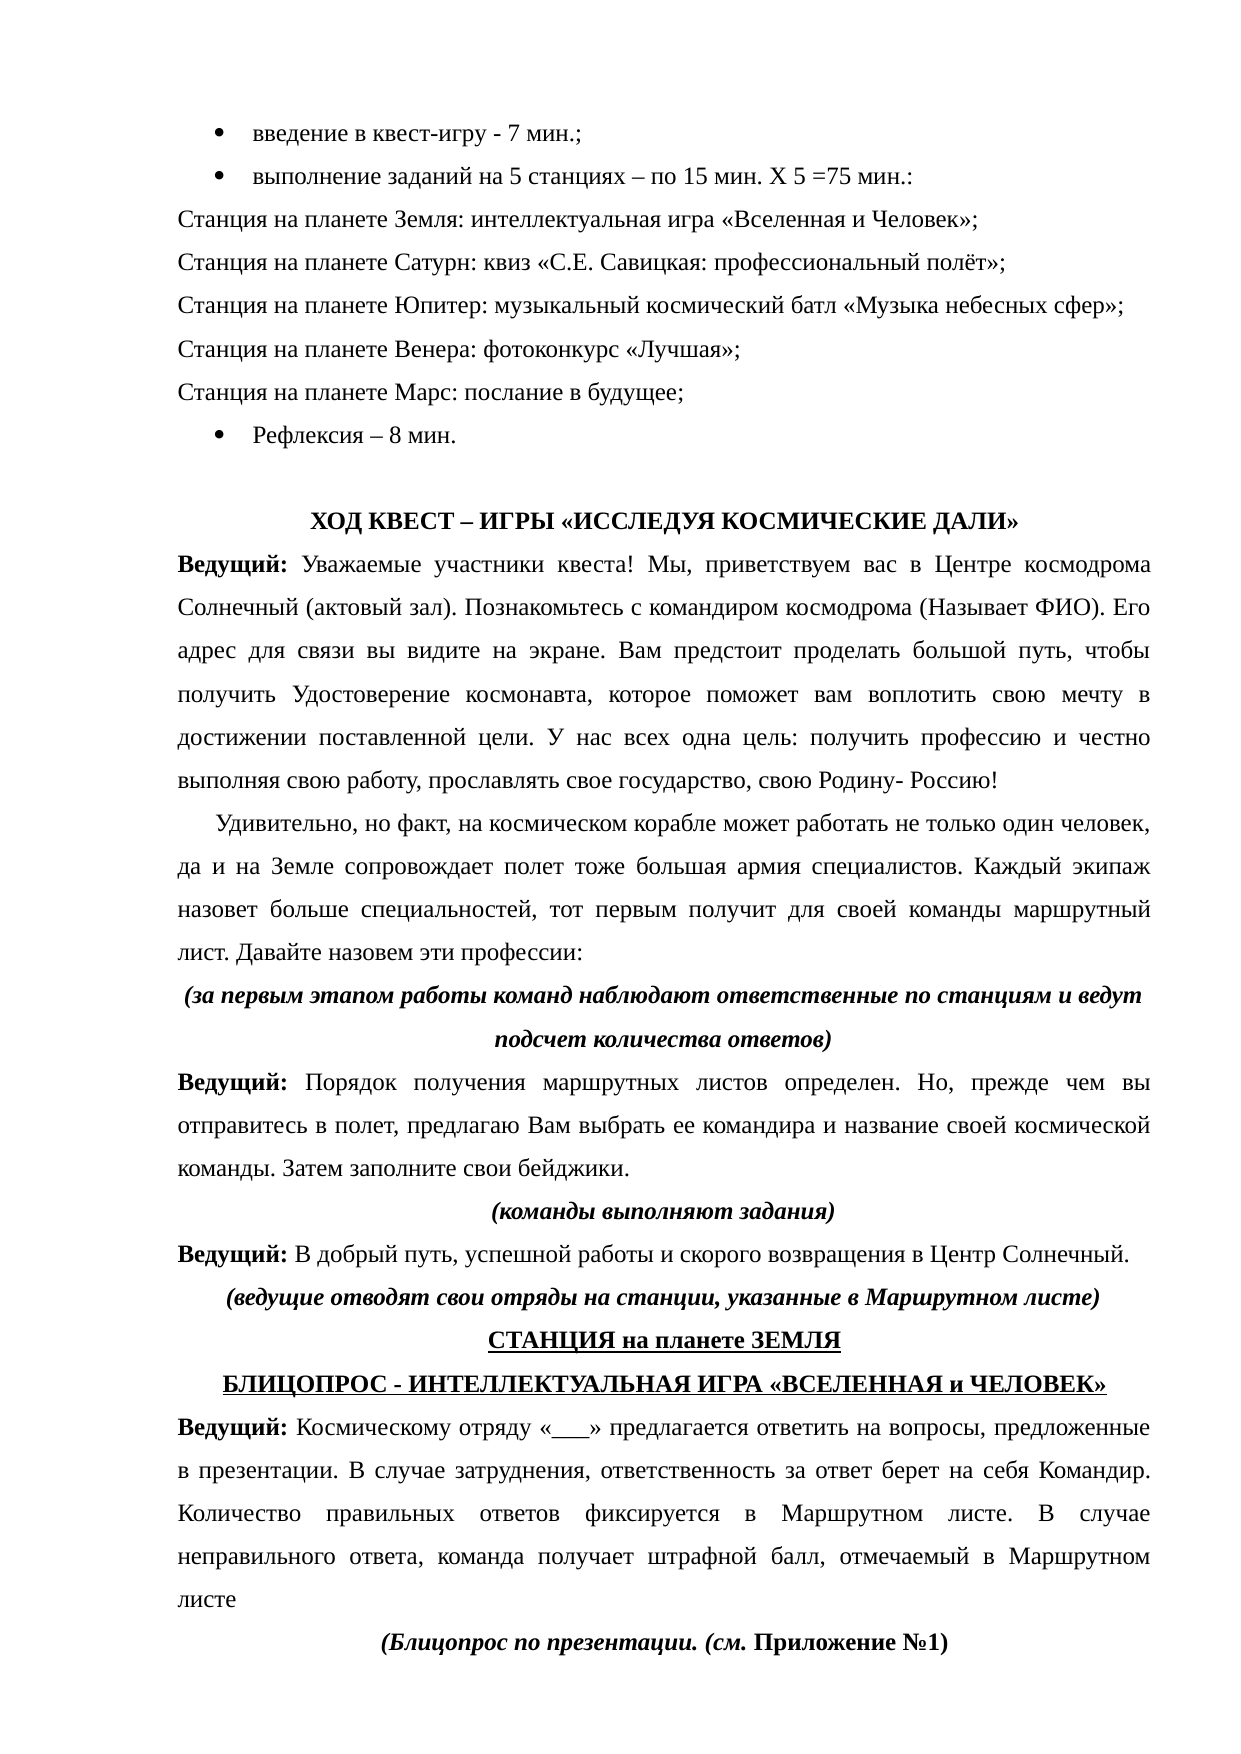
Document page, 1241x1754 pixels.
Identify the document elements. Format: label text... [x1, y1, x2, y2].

text Станция на планете Марс: послание в будущее; [177, 377, 1152, 406]
text Станция на планете Земля: интеллектуальная игра «Вселенная и Человек»; [177, 204, 1152, 233]
text (ведущие отводят свои отряды на станции, указанные в Маршрутном листе) [177, 1282, 1152, 1311]
text БЛИЦОПРОС - ИНТЕЛЛЕКТУАЛЬНАЯ ИГРА «ВСЕЛЕННАЯ и ЧЕЛОВЕК» [177, 1369, 1152, 1397]
text (Блицопрос по презентации. (см. Приложение №1) [177, 1627, 1152, 1656]
list выполнение заданий на 5 станциях – по 15 мин. Х 5 =75 мин.: [215, 161, 1152, 190]
text Станция на планете Венера: фотоконкурс «Лучшая»; [177, 334, 1152, 362]
text Ведущий: Космическому отряду «___» предлагается ответить на вопросы, предложенные в презентации. В случае затруднения, ответственность за ответ берет на себя Командир. Количество правильных ответов фиксируется в Маршрутном листе. В случае неправильного ответа, команда получает штрафной балл, отмечаемый в Маршрутном листе [177, 1412, 1152, 1613]
text (команды выполняют задания) [177, 1196, 1152, 1225]
text Ведущий: В добрый путь, успешной работы и скорого возвращения в Центр Солнечный. [177, 1239, 1152, 1268]
text Удивительно, но факт, на космическом корабле может работать не только один человек, да и на Земле сопровождает полет тоже большая армия специалистов. Каждый экипаж назовет больше специальностей, тот первым получит для своей команды маршрутный лист. Давайте назовем эти профессии: [177, 808, 1152, 966]
text (за первым этапом работы команд наблюдают ответственные по станциям и ведут подсчет количества ответов) [177, 981, 1152, 1052]
list Рефлексия – 8 мин. [215, 420, 1152, 449]
text Ведущий: Уважаемые участники квеста! Мы, приветствуем вас в Центре космодрома Солнечный (актовый зал). Познакомьтесь с командиром космодрома (Называет ФИО). Его адрес для связи вы видите на экране. Вам предстоит проделать большой путь, чтобы получить Удостоверение космонавта, которое поможет вам воплотить свою мечту в достижении поставленной цели. У нас всех одна цель: получить профессию и честно выполняя свою работу, прославлять свое государство, свою Родину- Россию! [177, 549, 1152, 794]
text Ведущий: Порядок получения маршрутных листов определен. Но, прежде чем вы отправитесь в полет, предлагаю Вам выбрать ее командира и название своей космической команды. Затем заполните свои бейджики. [177, 1067, 1152, 1182]
list введение в квест-игру - 7 мин.; [215, 118, 1152, 147]
text Станция на планете Юпитер: музыкальный космический батл «Музыка небесных сфер»; [177, 291, 1152, 319]
text Станция на планете Сатурн: квиз «С.Е. Савицкая: профессиональный полёт»; [177, 247, 1152, 276]
text СТАНЦИЯ на планете ЗЕМЛЯ [177, 1326, 1152, 1354]
text ХОД КВЕСТ – ИГРЫ «ИССЛЕДУЯ КОСМИЧЕСКИЕ ДАЛИ» [177, 506, 1152, 535]
